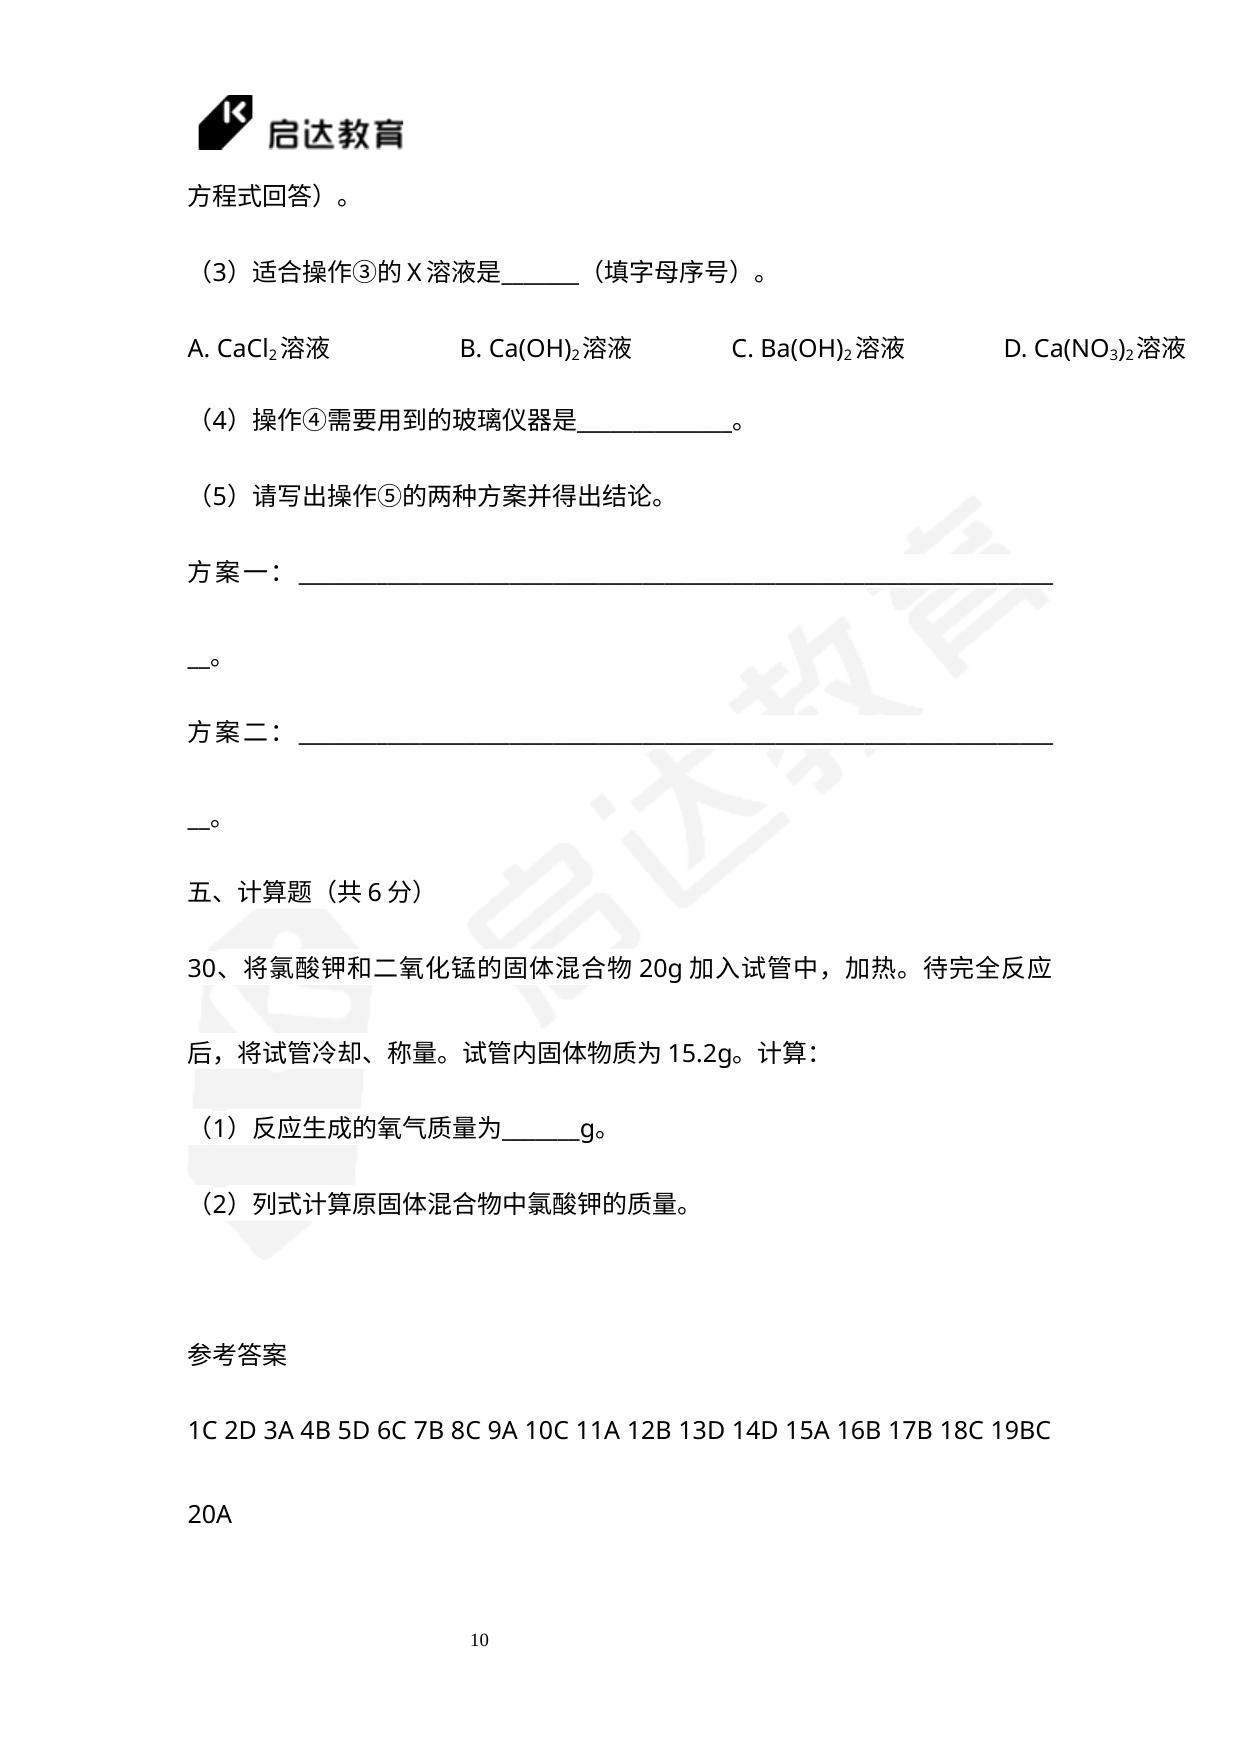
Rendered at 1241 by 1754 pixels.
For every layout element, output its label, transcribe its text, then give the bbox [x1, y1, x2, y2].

text （2）列式计算原固体混合物中氯酸钾的质量。 [187, 1170, 1053, 1235]
picture [198, 95, 404, 150]
text （4）操作④需要用到的玻璃仪器是______________。 [187, 386, 1053, 451]
table_header D. Ca(NO3)2溶液 [992, 314, 1240, 386]
text （1）反应生成的氧气质量为_______g。 [187, 1094, 1053, 1159]
text 五、计算题（共6分） [187, 858, 1053, 923]
text ____________________________________________________________________（用化学方程式回答）。 [187, 162, 1053, 227]
table_header B. Ca(OH)2溶液 [448, 314, 720, 386]
text 参考答案 [187, 1321, 1053, 1386]
text 方案二：______________________________________________________________________。 [187, 698, 1053, 848]
text 1C 2D 3A 4B 5D 6C 7B 8C 9A 10C 11A 12B 13D 14D 15A 16B 17B 18C 19BC 20A [187, 1397, 1053, 1547]
text 方案一：______________________________________________________________________。 [187, 538, 1053, 687]
table_header C. Ba(OH)2溶液 [720, 314, 992, 386]
text 30、将氯酸钾和二氧化锰的固体混合物20g加入试管中，加热。待完全反应后，将试管冷却、称量。试管内固体物质为15.2g。计算： [187, 934, 1053, 1084]
table_header A. CaCl2溶液 [176, 314, 448, 386]
text （5）请写出操作⑤的两种方案并得出结论。 [187, 462, 1053, 527]
text （3）适合操作③的X溶液是_______（填字母序号）。 [187, 238, 1053, 303]
